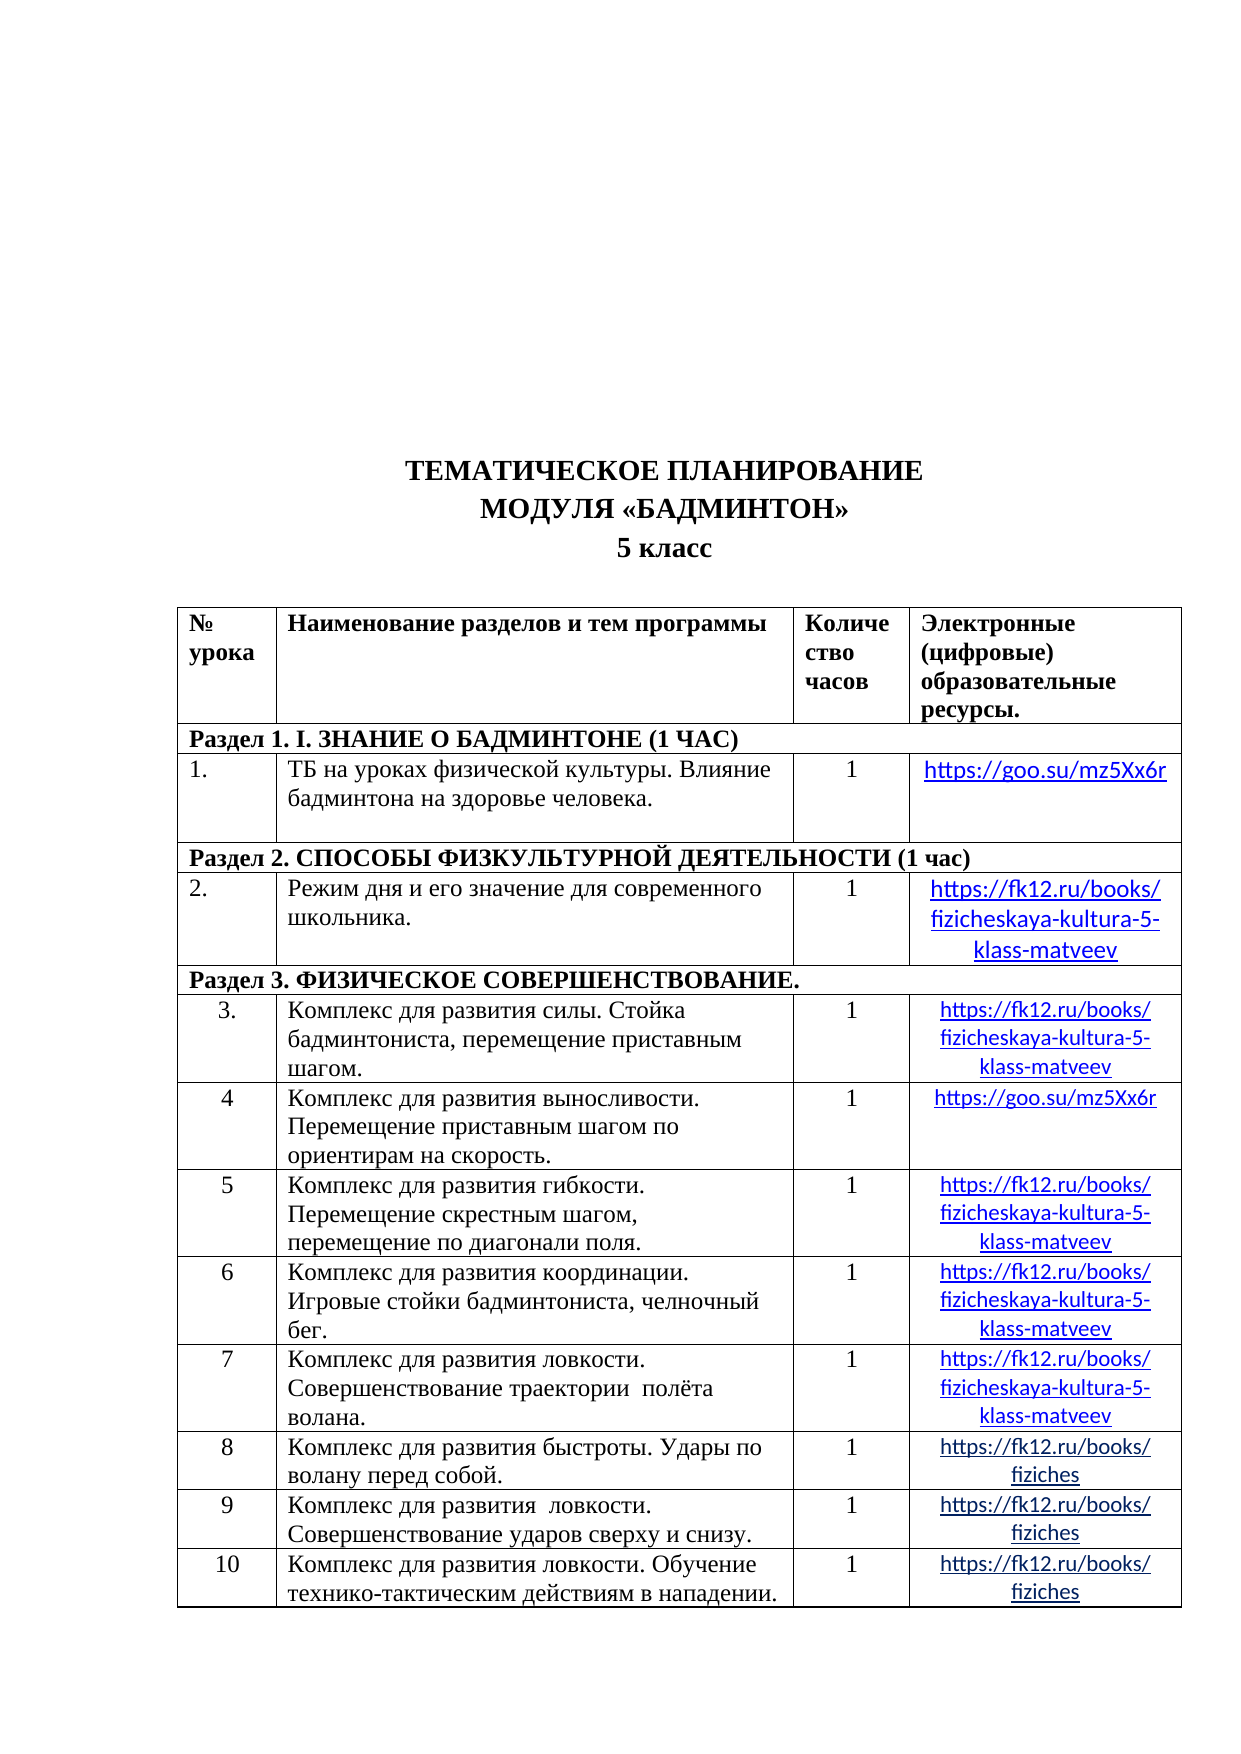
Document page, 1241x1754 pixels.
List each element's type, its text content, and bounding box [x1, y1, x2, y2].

table_header Наименование разделов и тем программы [277, 608, 793, 723]
table_cell Раздел 2. СПОСОБЫ ФИЗКУЛЬТУРНОЙ ДЕЯТЕЛЬНОСТИ (1 час) [178, 843, 1181, 872]
table_cell Комплекс для развития гибкости. Перемещение скрестным шагом, перемещение по диагонали поля. [277, 1170, 793, 1256]
table_cell ТБ на уроках физической культуры. Влияние бадминтона на здоровье человека. [277, 754, 793, 842]
table_cell 1 [794, 1490, 909, 1548]
table_cell Раздел 3. ФИЗИЧЕСКОЕ СОВЕРШЕНСТВОВАНИЕ. [178, 966, 1181, 994]
text 5 класс [177, 530, 1152, 564]
table_cell https://fk12.ru/books/fizicheskaya-kultura-5-klass-matveev [910, 995, 1181, 1082]
table_cell 1 [794, 1257, 909, 1343]
table_cell 9 [178, 1490, 276, 1548]
table_cell Комплекс для развития ловкости. Совершенствование ударов сверху и снизу. [277, 1490, 793, 1548]
table_cell 1 [794, 873, 909, 964]
table_cell Комплекс для развития быстроты. Удары по волану перед собой. [277, 1432, 793, 1489]
table_cell https://goo.su/mz5Xx6r [910, 754, 1181, 842]
table_cell 3. [178, 995, 276, 1082]
table_cell https://fk12.ru/books/fizicheskaya-kultura-5-klass-matveev [910, 1345, 1181, 1431]
table_cell 8 [178, 1432, 276, 1489]
table_cell 1. [178, 754, 276, 842]
table_cell 10 [178, 1549, 276, 1606]
table_cell Раздел 1. I. ЗНАНИЕ О БАДМИНТОНЕ (1 ЧАС) [178, 724, 1181, 753]
table_cell 1 [794, 754, 909, 842]
table_header Электронные (цифровые) образовательные ресурсы. [910, 608, 1181, 723]
table_cell 1 [794, 995, 909, 1082]
table_cell 1 [794, 1345, 909, 1431]
table_cell 4 [178, 1083, 276, 1169]
table_cell Комплекс для развития выносливости. Перемещение приставным шагом по ориентирам на скорость. [277, 1083, 793, 1169]
table_cell Режим дня и его значение для современного школьника. [277, 873, 793, 964]
table_header Количество часов [794, 608, 909, 723]
table_cell 2. [178, 873, 276, 964]
table_cell https://goo.su/mz5Xx6r [910, 1083, 1181, 1169]
table_cell 7 [178, 1345, 276, 1431]
text ТЕМАТИЧЕСКОЕ ПЛАНИРОВАНИЕ [177, 453, 1152, 487]
table_cell https://fk12.ru/books/fizicheskaya-kultura-5-klass-matveev [910, 1170, 1181, 1256]
table_cell 1 [794, 1432, 909, 1489]
table_cell 1 [794, 1549, 909, 1606]
table_cell https://fk12.ru/books/fizicheskaya-kultura-5-klass-matveev [910, 873, 1181, 964]
table_cell 1 [794, 1083, 909, 1169]
table_cell 1 [794, 1170, 909, 1256]
table_cell Комплекс для развития ловкости. Совершенствование траектории полёта волана. [277, 1345, 793, 1431]
table_cell 5 [178, 1170, 276, 1256]
table_cell 6 [178, 1257, 276, 1343]
table_cell Комплекс для развития координации. Игровые стойки бадминтониста, челночный бег. [277, 1257, 793, 1343]
table_cell https://fk12.ru/books/fiziches [910, 1549, 1181, 1606]
text МОДУЛЯ «БАДМИНТОН» [177, 492, 1152, 525]
table_header № урока [178, 608, 276, 723]
table_cell https://fk12.ru/books/fiziches [910, 1432, 1181, 1489]
table_cell https://fk12.ru/books/fiziches [910, 1490, 1181, 1548]
table_cell Комплекс для развития ловкости. Обучение технико-тактическим действиям в нападении. [277, 1549, 793, 1606]
table_cell Комплекс для развития силы. Стойка бадминтониста, перемещение приставным шагом. [277, 995, 793, 1082]
table_cell https://fk12.ru/books/fizicheskaya-kultura-5-klass-matveev [910, 1257, 1181, 1343]
